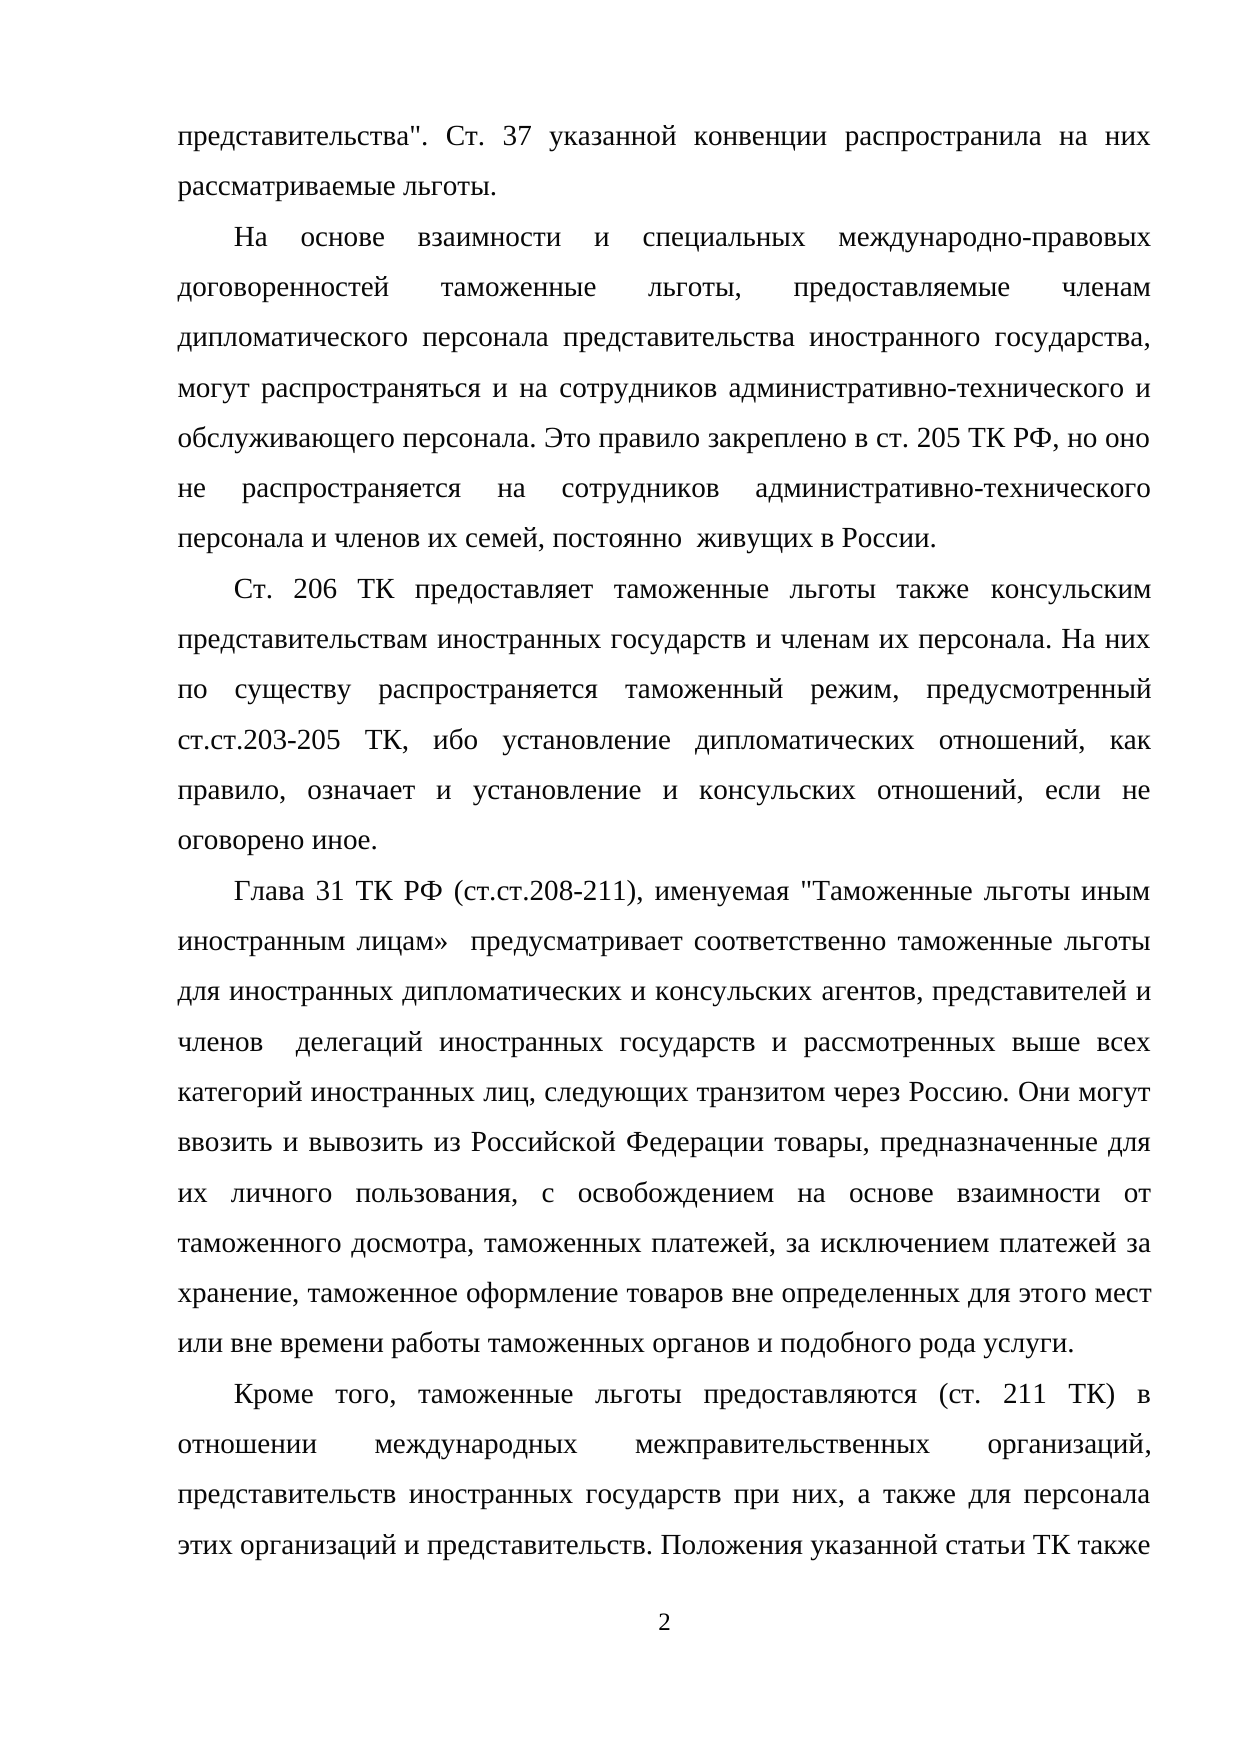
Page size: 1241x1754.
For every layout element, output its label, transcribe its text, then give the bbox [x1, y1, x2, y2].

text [177, 118, 1152, 202]
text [177, 1376, 1152, 1560]
text Ст. 206 ТК предоставляет таможенные льготы также #M12291 841500975консульским представительствам#S иностранных государств и членам их персонала. На них по существу распространяется #M12291 841500544таможенный режим#S, предусмотренный ст.ст.203-205 ТК, ибо установление дипломатических отношений, как правило, означает и установление и консульских отношений, если не оговорено иное. [177, 571, 1152, 856]
text Глава 31 ТК РФ (ст.ст.208-211), именуемая "Таможенные льготы иным иностранным лицам» предусматривает соответственно таможенные льготы для иностранных дипломатических и консульских #M12291 841500260агентов#S, представителей и членов делегаций иностранных государств и рассмотренных выше всех категорий иностранных лиц, следующих транзитом через Россию. Они могут ввозить и вывозить из Российской Федерации товары, предназначенные для их личного пользования, с освобождением на основе взаимности от таможенного досмотра, таможенных платежей, за исключением платежей за хранение, таможенное оформление товаров вне определенных для этого мест или вне времени работы таможенных органов и подобного рода услуги. [177, 873, 1152, 1359]
text На основе взаимности и специальных международно-правовых договоренностей таможенные льготы, предоставляемые членам дипломатического персонала представительства иностранного государства, могут распространяться и на сотрудников административно-технического и обслуживающего персонала. Это правило закреплено в ст. 205 ТК РФ, но оно не распространяется на сотрудников административно-технического персонала и членов их семей, постоянно живущих в России. [177, 219, 1152, 554]
